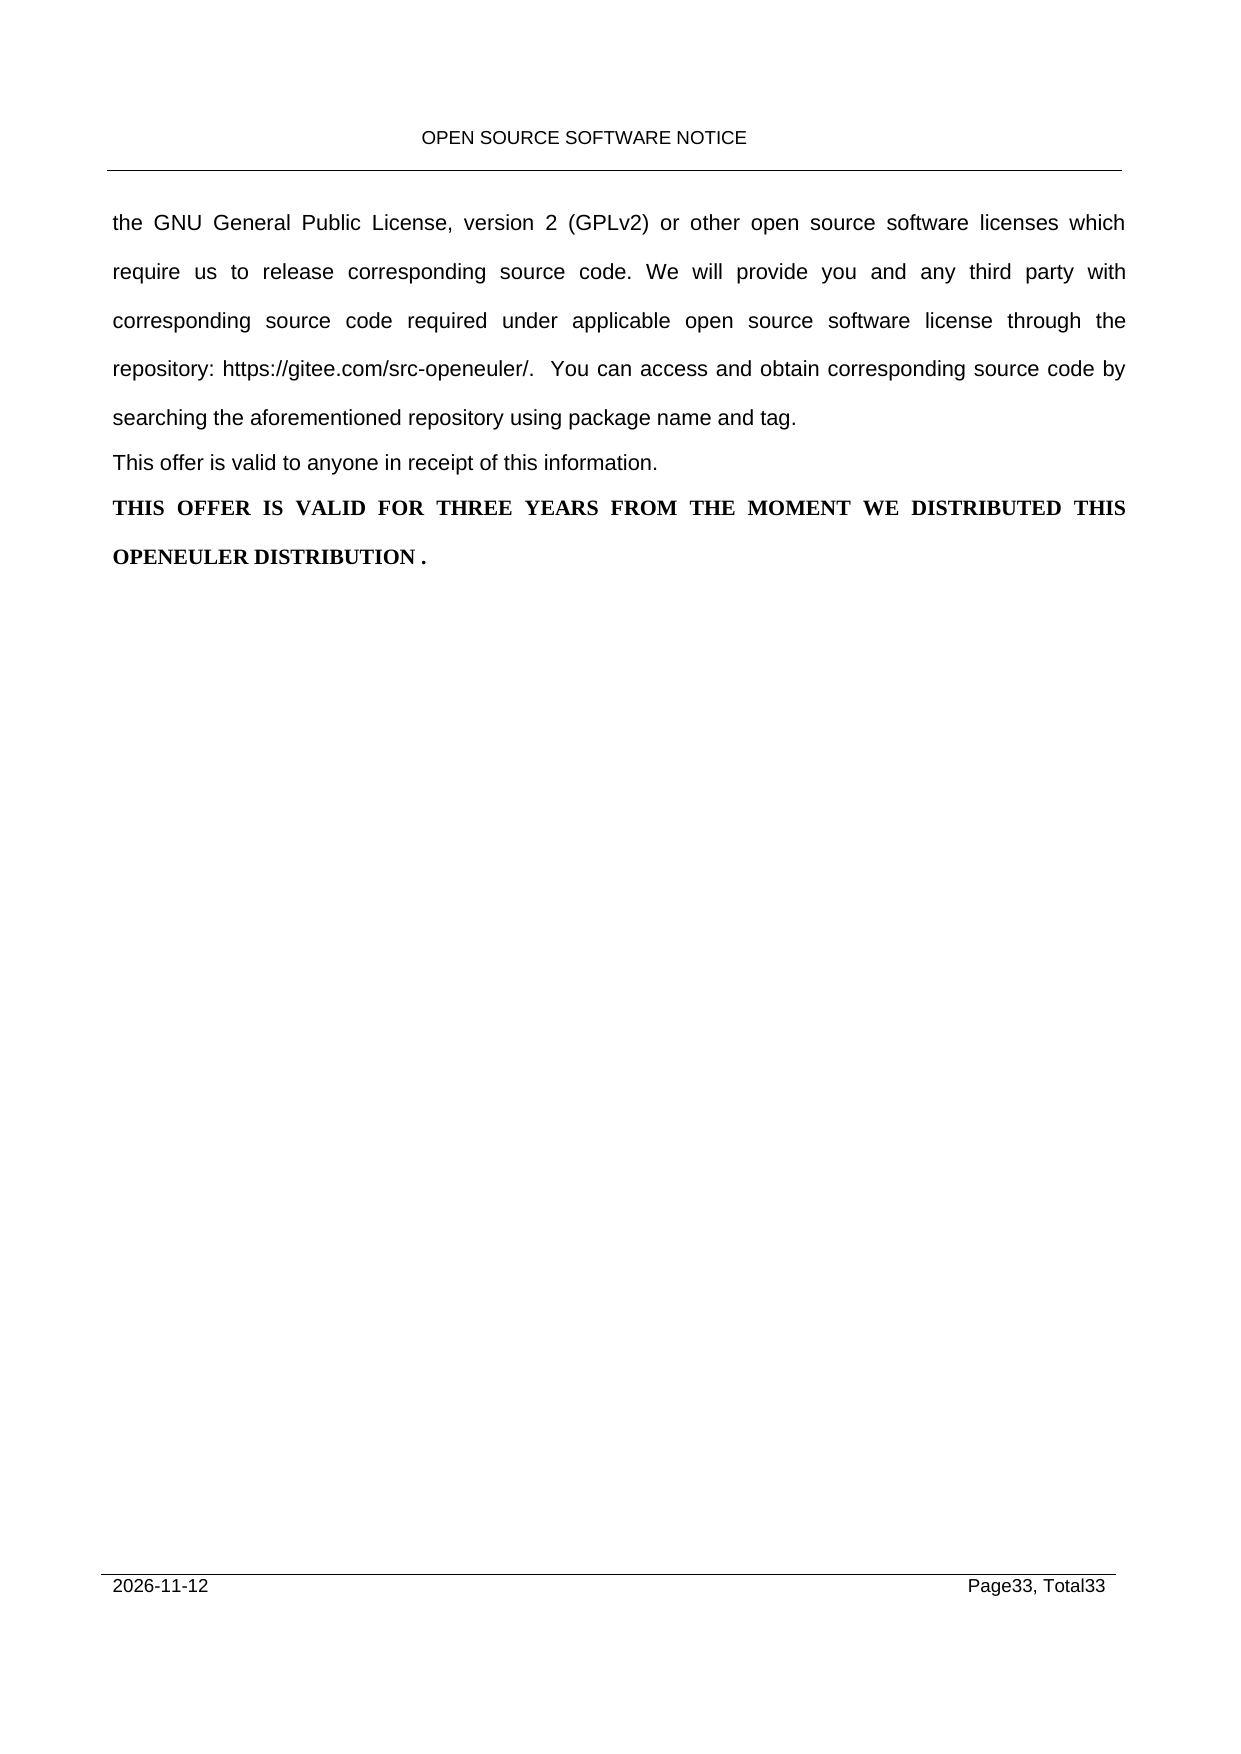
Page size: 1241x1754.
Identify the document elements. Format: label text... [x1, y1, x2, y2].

text THIS OFFER IS VALID FOR THREE YEARS FROM THE MOMENT WE DISTRIBUTED THIS OPENEULER DISTRIBUTION . [112, 492, 1128, 573]
text This offer is valid to anyone in receipt of this information. [112, 446, 1128, 479]
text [112, 206, 1128, 434]
